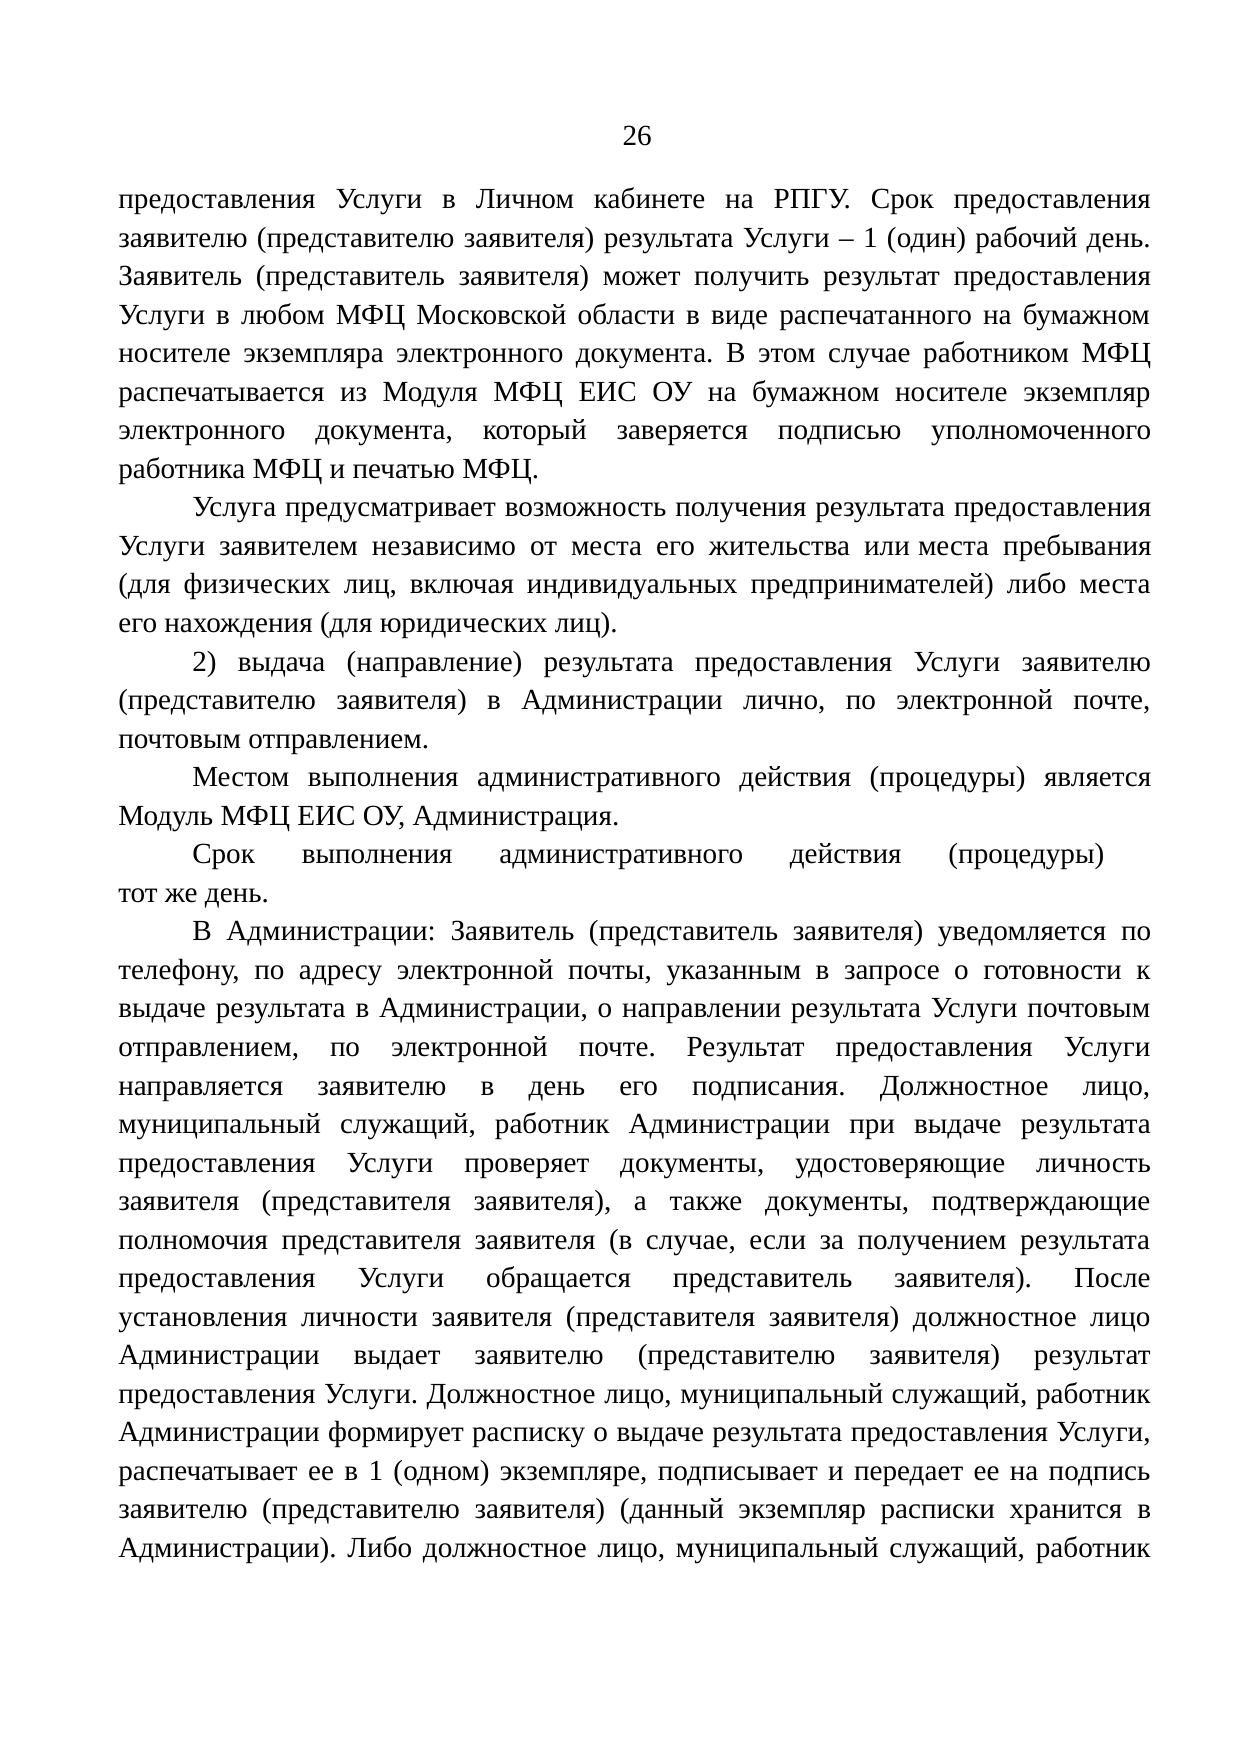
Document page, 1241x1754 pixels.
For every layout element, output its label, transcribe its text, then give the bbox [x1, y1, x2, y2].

text Местом выполнения административного действия (процедуры) является Модуль МФЦ ЕИС ОУ, Администрация. [118, 759, 1152, 831]
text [118, 913, 1152, 1564]
text Услуга предусматривает возможность получения результата предоставления Услуги заявителем независимо от места его жительства или места пребывания (для физических лиц, включая индивидуальных предпринимателей) либо места его нахождения (для юридических лиц). [118, 489, 1152, 639]
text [118, 181, 1152, 484]
text 2) выдача (направление) результата предоставления Услуги заявителю (представителю заявителя) в Администрации лично, по электронной почте, почтовым отправлением. [118, 644, 1152, 754]
text Срок выполнения административного действия (процедуры) тот же день. [118, 836, 1152, 908]
